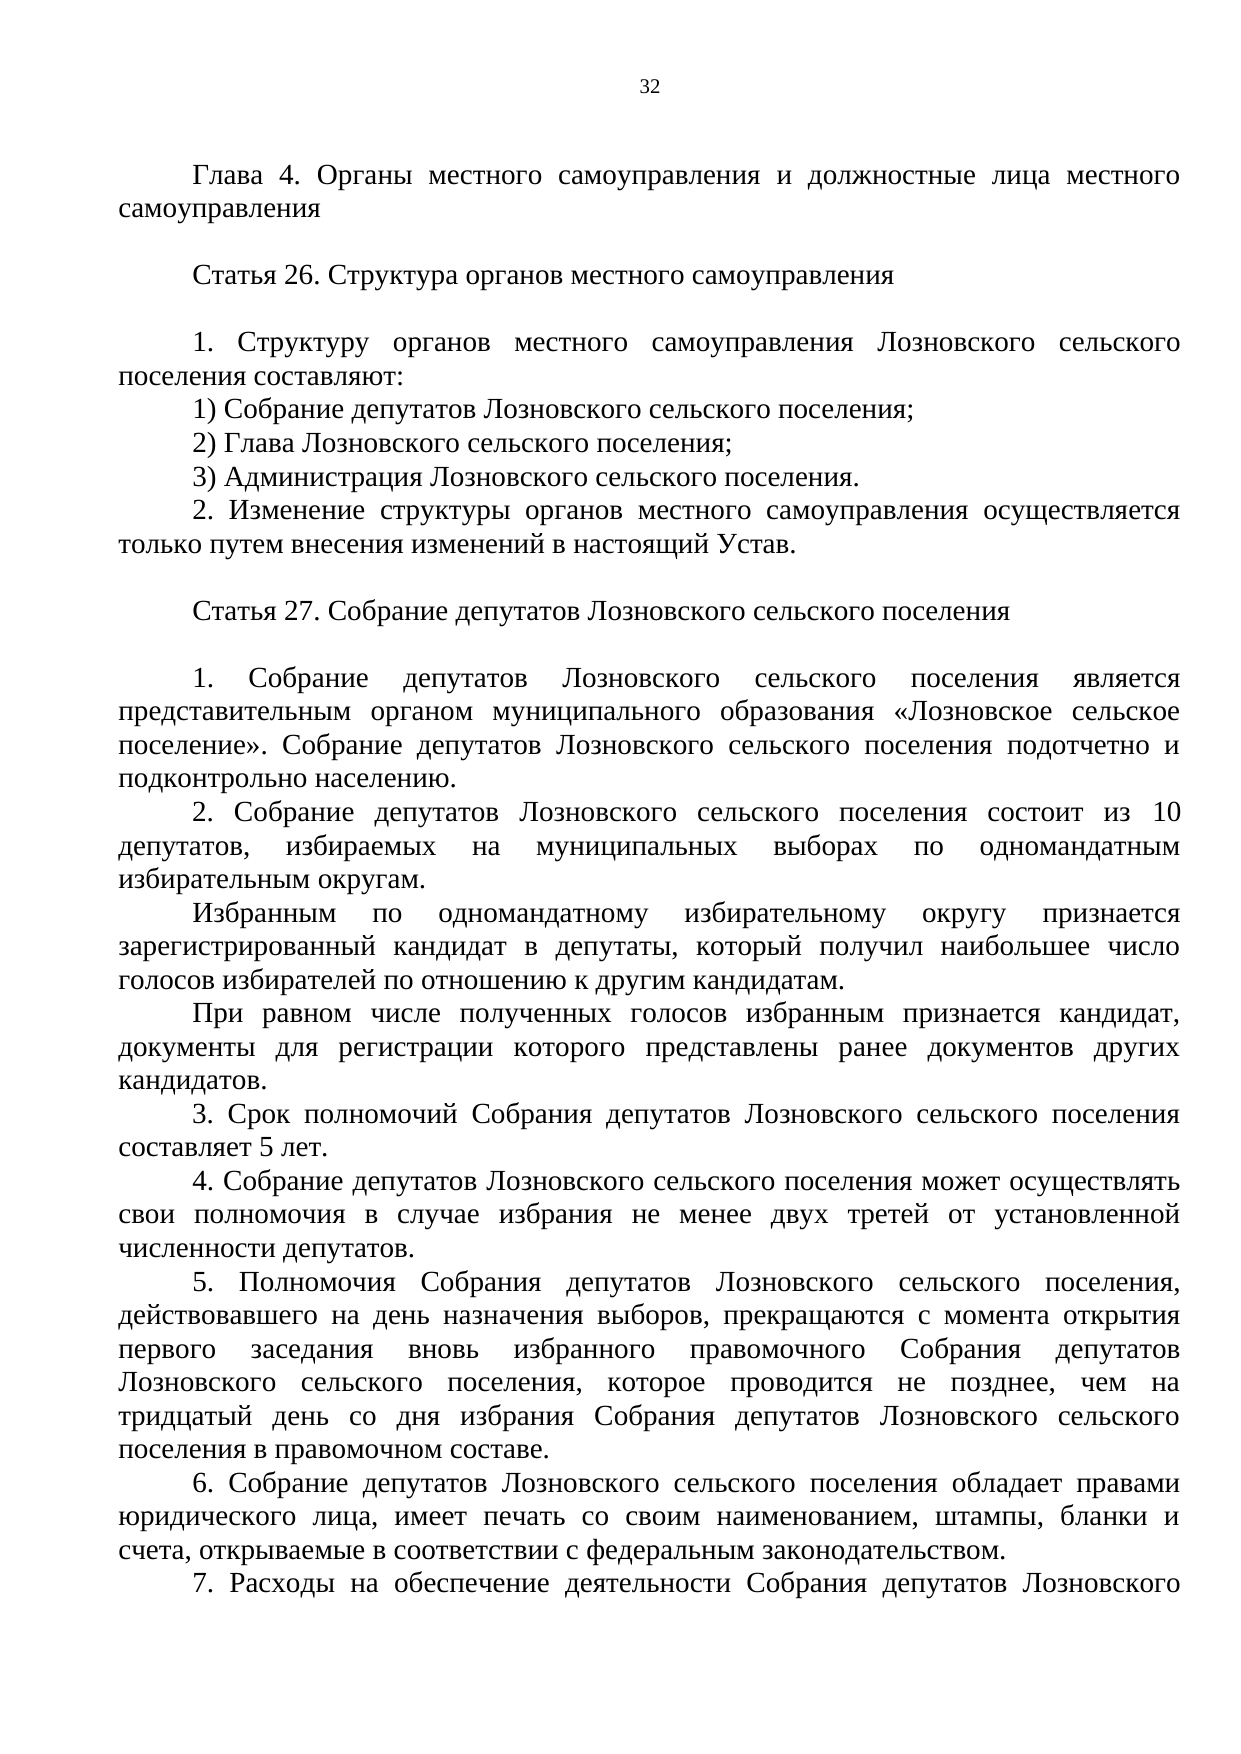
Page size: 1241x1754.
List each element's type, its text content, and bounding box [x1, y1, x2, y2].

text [118, 1566, 1181, 1599]
text 4. Собрание депутатов Лозновского сельского поселения может осуществлять свои полномочия в случае избрания не менее двух третей от установленной численности депутатов. [118, 1163, 1181, 1264]
text 6. Собрание депутатов Лозновского сельского поселения обладает правами юридического лица, имеет печать со своим наименованием, штампы, бланки и счета, открываемые в соответствии с федеральным законодательством. [118, 1465, 1181, 1566]
text 3) Администрация Лозновского сельского поселения. [118, 459, 1181, 492]
text Избранным по одномандатному избирательному округу признается зарегистрированный кандидат в депутаты, который получил наибольшее число голосов избирателей по отношению к другим кандидатам. [118, 895, 1181, 995]
text 3. Срок полномочий Собрания депутатов Лозновского сельского поселения составляет 5 лет. [118, 1096, 1181, 1163]
text 1. Структуру органов местного самоуправления Лозновского сельского поселения составляют: [118, 324, 1181, 392]
text 1. Собрание депутатов Лозновского сельского поселения является представительным органом муниципального образования «Лозновское сельское поселение». Собрание депутатов Лозновского сельского поселения подотчетно и подконтрольно населению. [118, 660, 1181, 794]
text 2. Изменение структуры органов местного самоуправления осуществляется только путем внесения изменений в настоящий Устав. [118, 492, 1181, 559]
text Статья 27. Собрание депутатов Лозновского сельского поселения [118, 593, 1181, 626]
text 5. Полномочия Собрания депутатов Лозновского сельского поселения, действовавшего на день назначения выборов, прекращаются с момента открытия первого заседания вновь избранного правомочного Собрания депутатов Лозновского сельского поселения, которое проводится не позднее, чем на тридцатый день со дня избрания Собрания депутатов Лозновского сельского поселения в правомочном составе. [118, 1264, 1181, 1465]
text 2. Собрание депутатов Лозновского сельского поселения состоит из 10 депутатов, избираемых на муниципальных выборах по одномандатным избирательным округам. [118, 794, 1181, 895]
text 1) Собрание депутатов Лозновского сельского поселения; [118, 392, 1181, 425]
text При равном числе полученных голосов избранным признается кандидат, документы для регистрации которого представлены ранее документов других кандидатов. [118, 995, 1181, 1096]
text 2) Глава Лозновского сельского поселения; [118, 425, 1181, 459]
text Статья 26. Структура органов местного самоуправления [118, 257, 1181, 291]
text Глава 4. Органы местного самоуправления и должностные лица местного самоуправления [118, 157, 1181, 224]
